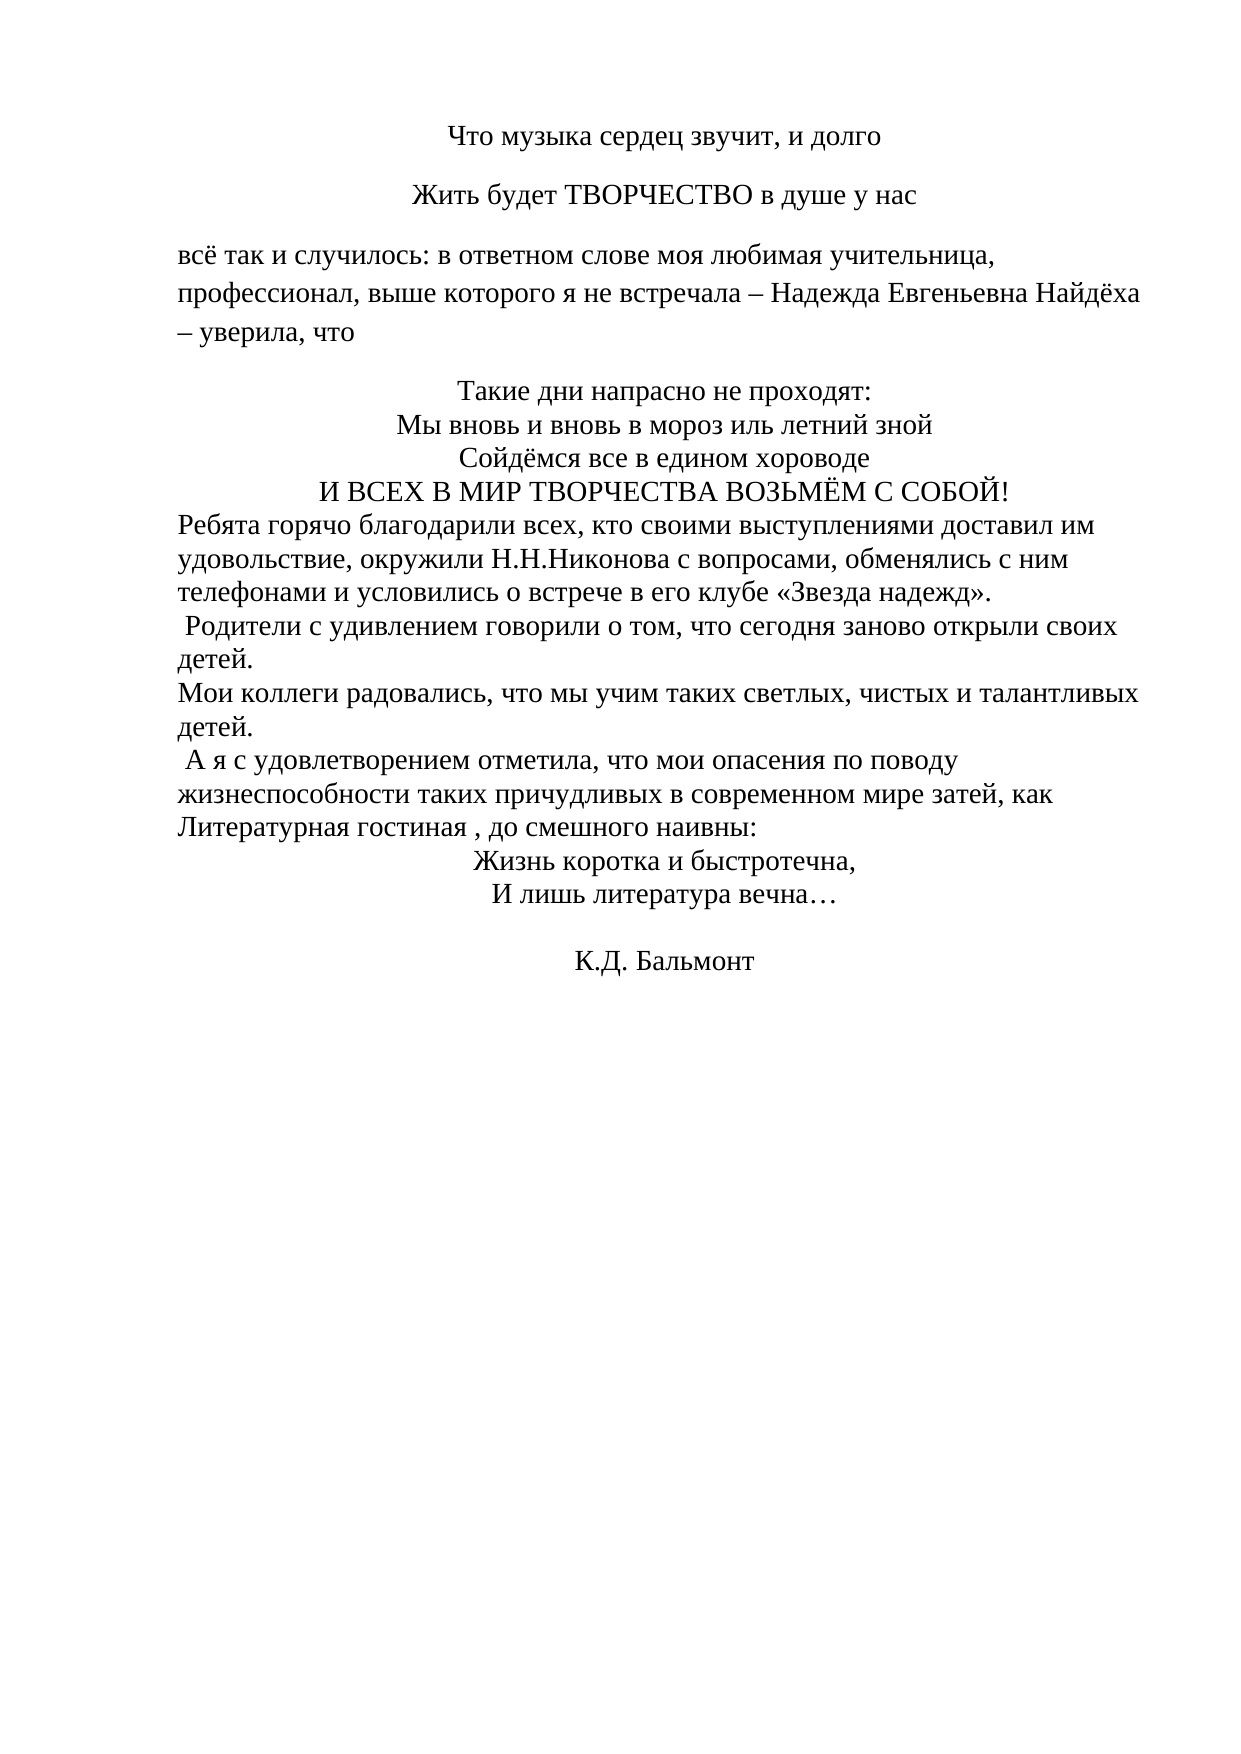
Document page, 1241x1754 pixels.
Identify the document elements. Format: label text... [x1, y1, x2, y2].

text И лишь литература вечна… [177, 876, 1152, 910]
text всё так и случилось: в ответном слове моя любимая учительница, профессионал, выше которого я не встречала – Надежда Евгеньевна Найдёха – уверила, что [177, 237, 1152, 347]
text Ребята горячо благодарили всех, кто своими выступлениями доставил им удовольствие, окружили Н.Н.Никонова с вопросами, обменялись с ним телефонами и условились о встрече в его клубе «Звезда надежд». [177, 507, 1152, 608]
text Жить будет ТВОРЧЕСТВО в душе у нас [177, 177, 1152, 211]
text Мы вновь и вновь в мороз иль летний зной [177, 407, 1152, 440]
text Мои коллеги радовались, что мы учим таких светлых, чистых и талантливых детей. [177, 675, 1152, 742]
text Что музыка сердец звучит, и долго [177, 118, 1152, 152]
text Такие дни напрасно не проходят: [177, 373, 1152, 407]
text И ВСЕХ В МИР ТВОРЧЕСТВА ВОЗЬМЁМ С СОБОЙ! [177, 474, 1152, 507]
text А я с удовлетворением отметила, что мои опасения по поводу жизнеспособности таких причудливых в современном мире затей, как Литературная гостиная , до смешного наивны: [177, 742, 1152, 843]
text Жизнь коротка и быстротечна, [177, 843, 1152, 876]
text Сойдёмся все в едином хороводе [177, 440, 1152, 474]
text К.Д. Бальмонт [177, 943, 1152, 977]
text Родители с удивлением говорили о том, что сегодня заново открыли своих детей. [177, 608, 1152, 675]
